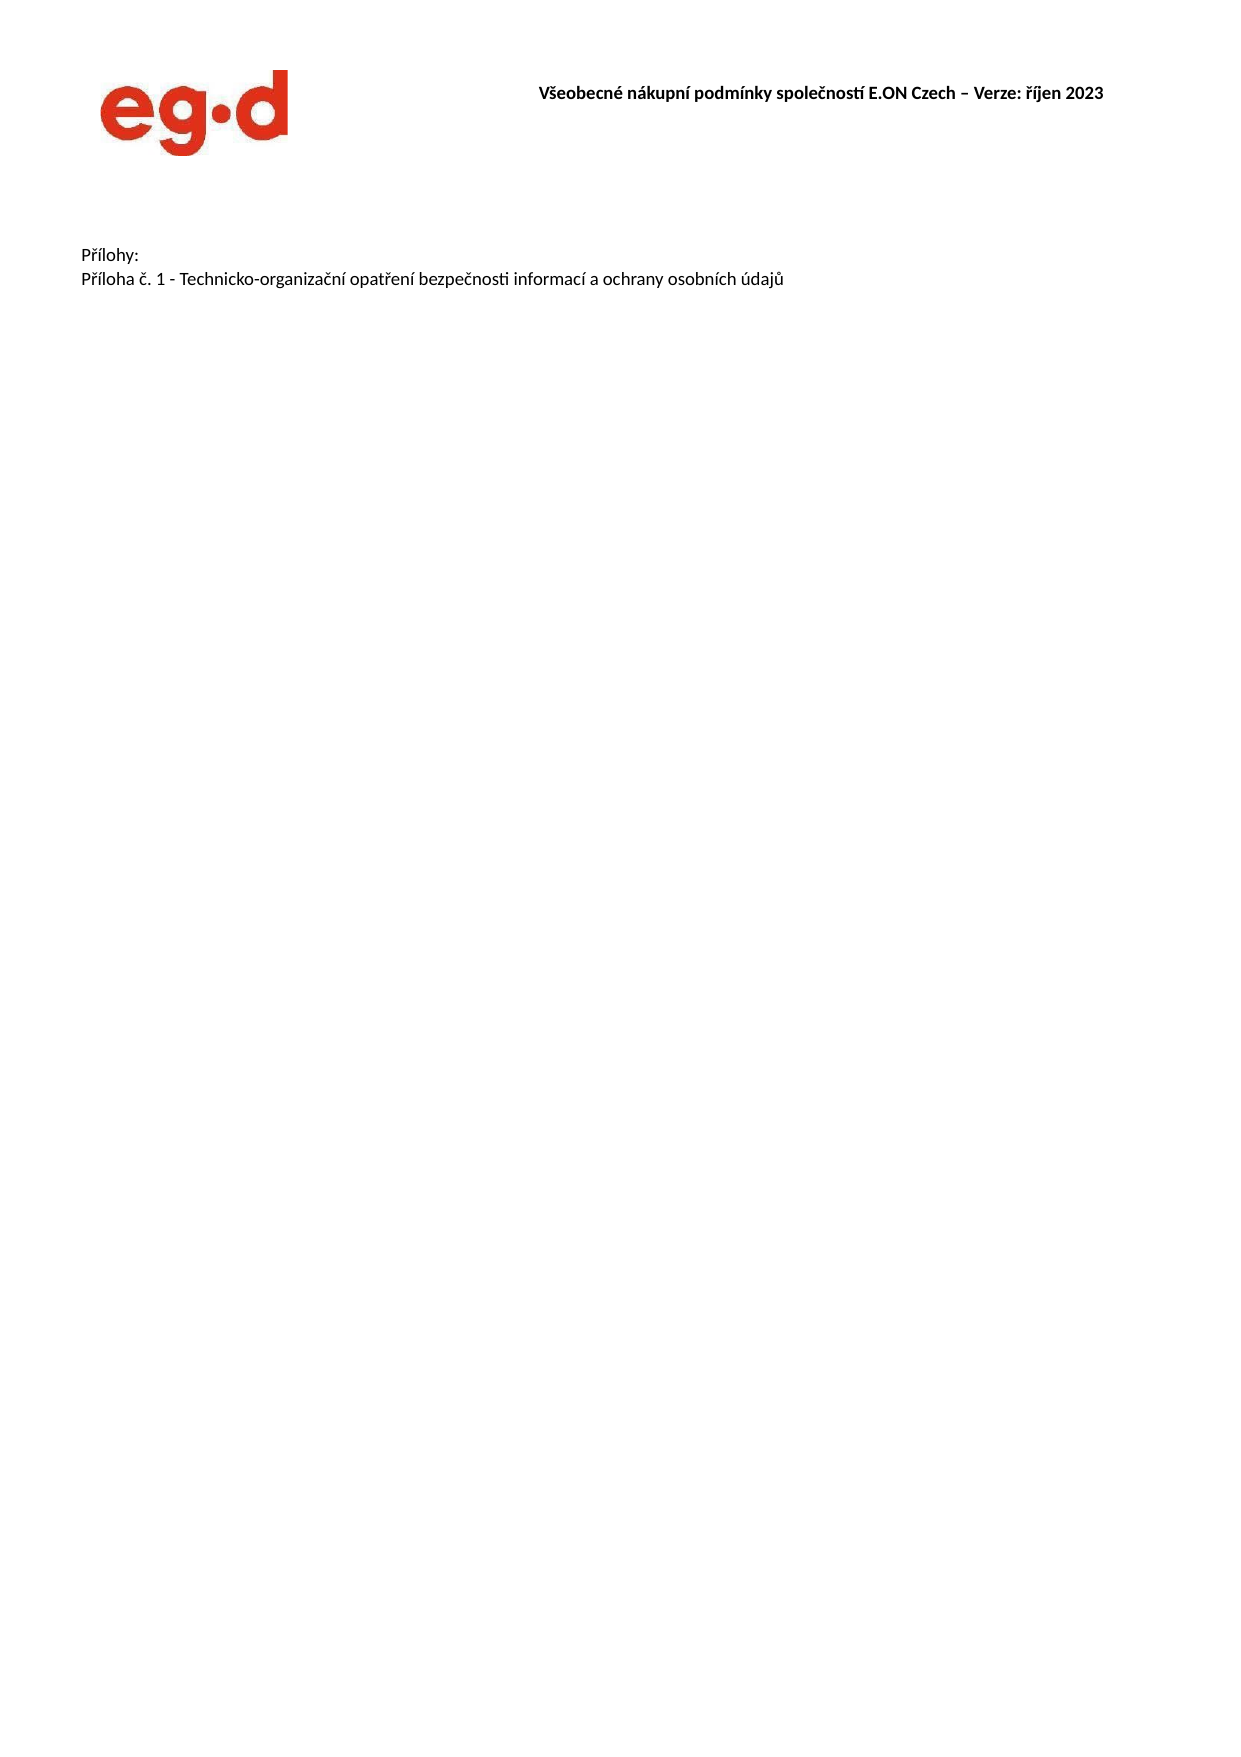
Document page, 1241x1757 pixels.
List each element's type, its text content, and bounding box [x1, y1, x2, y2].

text Přílohy: [81, 244, 1137, 265]
text Příloha č. 1 - Technicko-organizační opatření bezpečnosti informací a ochrany osobních údajů [81, 268, 1137, 289]
picture [100, 70, 288, 156]
